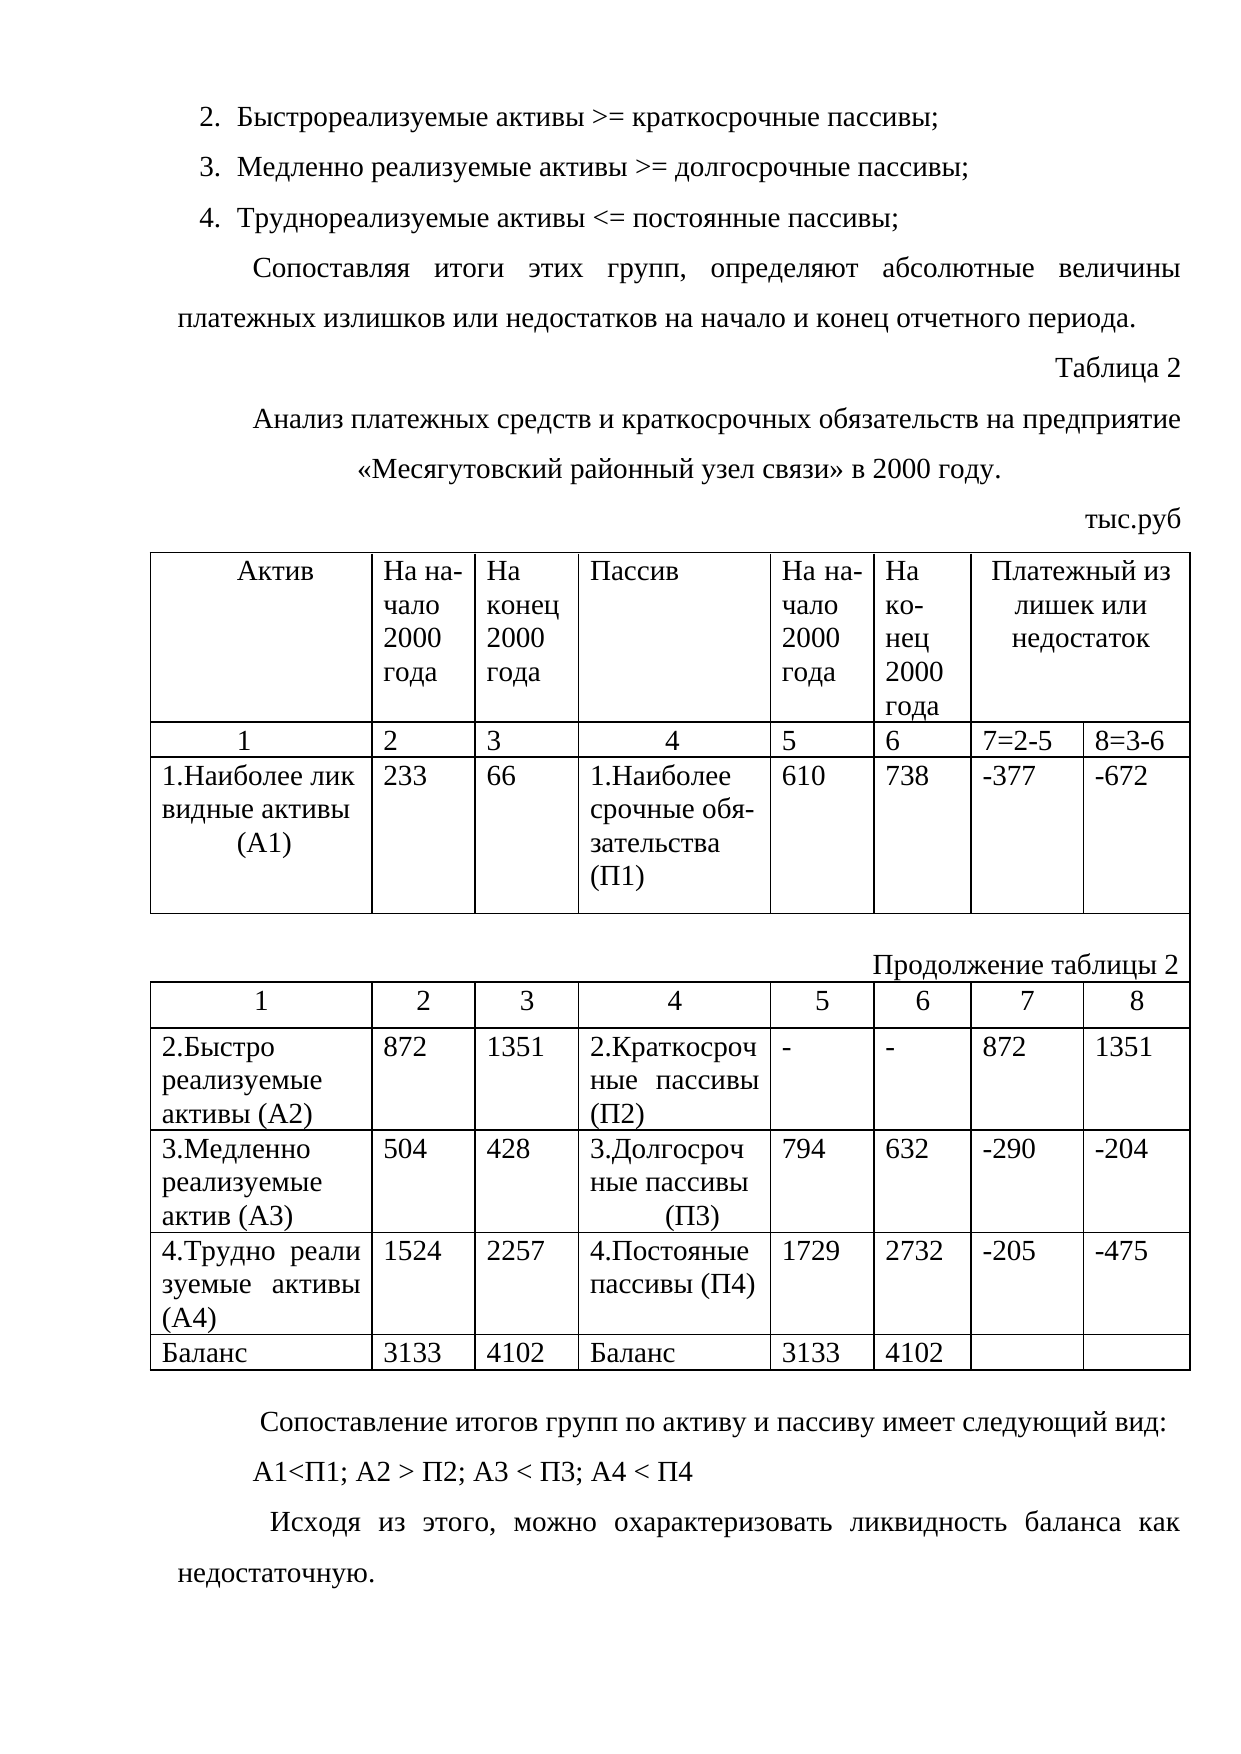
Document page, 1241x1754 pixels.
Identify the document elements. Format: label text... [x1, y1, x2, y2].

table_cell 2.Быстро реализуемые активы (А2) [151, 1029, 371, 1129]
table_cell [972, 1335, 1083, 1369]
table_cell 1729 [771, 1233, 873, 1334]
table_cell -475 [1084, 1233, 1189, 1334]
table_cell 794 [771, 1131, 873, 1232]
table_cell 3 [476, 723, 578, 756]
table_cell 5 [771, 983, 873, 1027]
table_cell 1351 [476, 1029, 578, 1129]
table_cell 4.Постояные пассивы (П4) [579, 1233, 770, 1334]
table_cell 7=2-5 [972, 723, 1083, 756]
table_cell 3.Долгосрочные пассивы (П3) [579, 1131, 770, 1232]
list Быстрореализуемые активы >= краткосрочные пассивы; [199, 99, 1181, 133]
table_cell - [875, 1029, 970, 1129]
table_cell 2257 [476, 1233, 578, 1334]
table_cell 3133 [373, 1335, 474, 1369]
text тыс.руб [177, 502, 1181, 535]
table_cell 2 [373, 723, 474, 756]
table_header Платежный из лишек или недостаток [972, 553, 1189, 721]
table_header На конец 2000 года [476, 553, 578, 721]
table_cell 8=3-6 [1084, 723, 1189, 756]
table_cell 428 [476, 1131, 578, 1232]
table_cell -290 [972, 1131, 1083, 1232]
table_cell Баланс [579, 1335, 770, 1369]
table_cell 1351 [1084, 1029, 1189, 1129]
text Исходя из этого, можно охарактеризовать ликвидность баланса как недостаточную. [177, 1504, 1181, 1588]
table_cell 6 [875, 983, 970, 1027]
table_cell 1 [151, 983, 371, 1027]
table_cell 610 [771, 758, 873, 912]
text А1<П1; А2 > П2; А3 < П3; А4 < П4 [177, 1454, 1181, 1488]
table_cell 1 [151, 723, 371, 756]
table_cell 3133 [771, 1335, 873, 1369]
table_cell - [771, 1029, 873, 1129]
table_cell 4102 [875, 1335, 970, 1369]
table_cell 504 [373, 1131, 474, 1232]
table_header На на- чало 2000 года [771, 553, 874, 721]
table_header На на- чало 2000 года [373, 553, 475, 721]
table_cell 4 [579, 983, 770, 1027]
table_cell 632 [875, 1131, 970, 1232]
table_cell [1084, 1335, 1189, 1369]
text Сопоставление итогов групп по активу и пассиву имеет следующий вид: [177, 1404, 1181, 1437]
table_cell 2 [373, 983, 474, 1027]
table_cell -377 [972, 758, 1083, 912]
table_cell -204 [1084, 1131, 1189, 1232]
table_cell 66 [476, 758, 578, 912]
table_cell 5 [771, 723, 873, 756]
table_header Актив [151, 553, 372, 721]
table_cell 2732 [875, 1233, 970, 1334]
table_cell Продолжение таблицы 2 [150, 914, 1189, 981]
table_cell 1.Наиболее лик видные активы (А1) [151, 758, 371, 912]
table_cell 4 [579, 723, 770, 756]
table_cell 8 [1084, 983, 1189, 1027]
table_cell -672 [1084, 758, 1189, 912]
text Таблица 2 [177, 351, 1181, 384]
table_cell 7 [972, 983, 1083, 1027]
table_cell 3 [476, 983, 578, 1027]
table_cell 738 [875, 758, 970, 912]
table_cell 233 [373, 758, 474, 912]
table_cell 872 [373, 1029, 474, 1129]
table_cell 6 [875, 723, 970, 756]
table_cell -205 [972, 1233, 1083, 1334]
table_cell 1524 [373, 1233, 474, 1334]
table_header На ко- нец 2000 года [875, 553, 971, 721]
table_cell Баланс [151, 1335, 371, 1369]
list Труднореализуемые активы <= постоянные пассивы; [199, 200, 1181, 233]
table_cell 3.Медленно реализуемые актив (А3) [151, 1131, 371, 1232]
table_cell 2.Краткосроч ные пассивы (П2) [579, 1029, 770, 1129]
table_cell 4102 [476, 1335, 578, 1369]
list Медленно реализуемые активы >= долгосрочные пассивы; [199, 149, 1181, 183]
table_cell 1.Наиболее срочные обя- зательства (П1) [579, 758, 770, 912]
table_cell 872 [972, 1029, 1083, 1129]
text Сопоставляя итоги этих групп, определяют абсолютные величины платежных излишков или недостатков на начало и конец отчетного периода. [177, 250, 1181, 334]
table_header Пассив [579, 553, 770, 721]
text Анализ платежных средств и краткосрочных обязательств на предприятие «Месягутовский районный узел связи» в 2000 году. [177, 401, 1181, 485]
table_cell 4.Трудно реали зуемые активы (А4) [151, 1233, 371, 1334]
